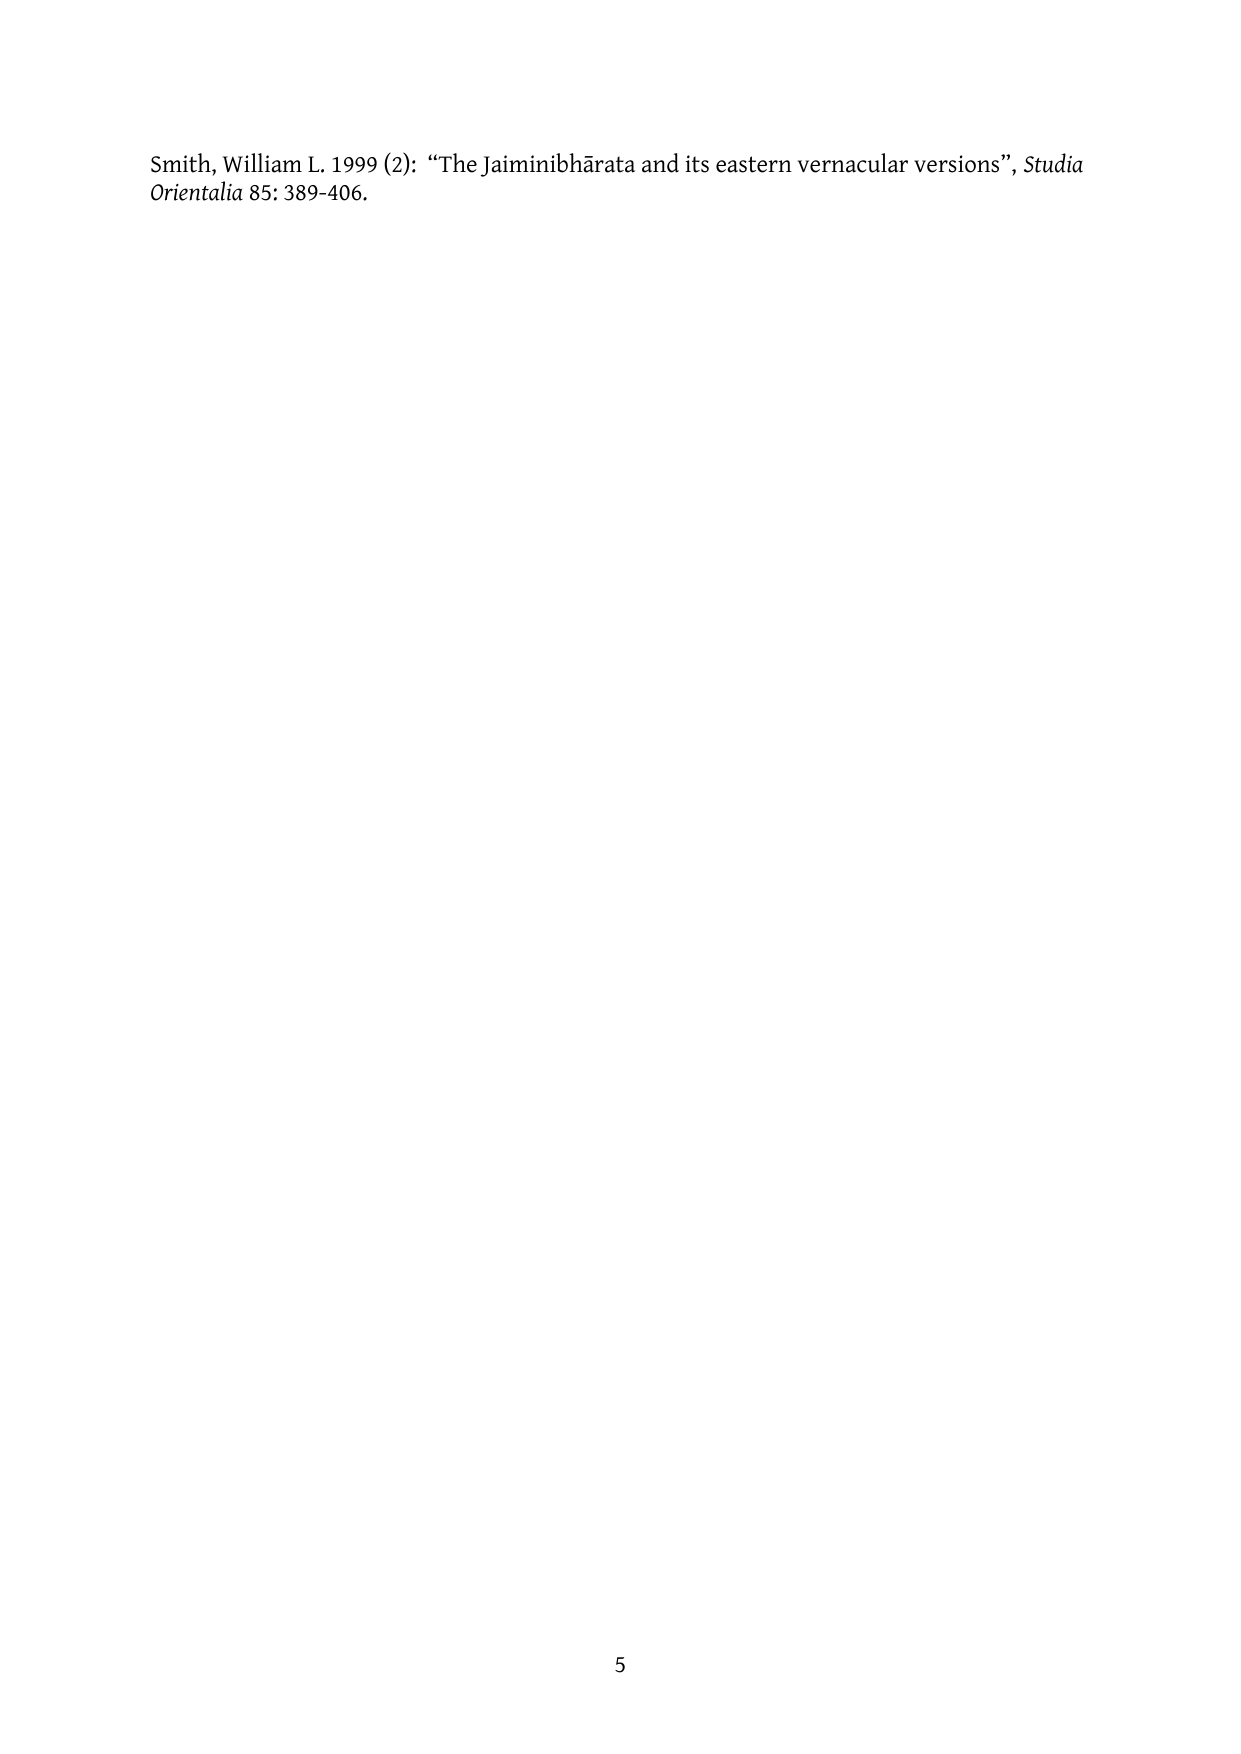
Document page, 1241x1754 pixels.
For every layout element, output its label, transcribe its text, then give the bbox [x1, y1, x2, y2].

text Smith, William L. 1999 (2): “The Jaiminibhārata and its eastern vernacular versions”, Studia Orientalia 85: 389-406. [150, 150, 1090, 208]
